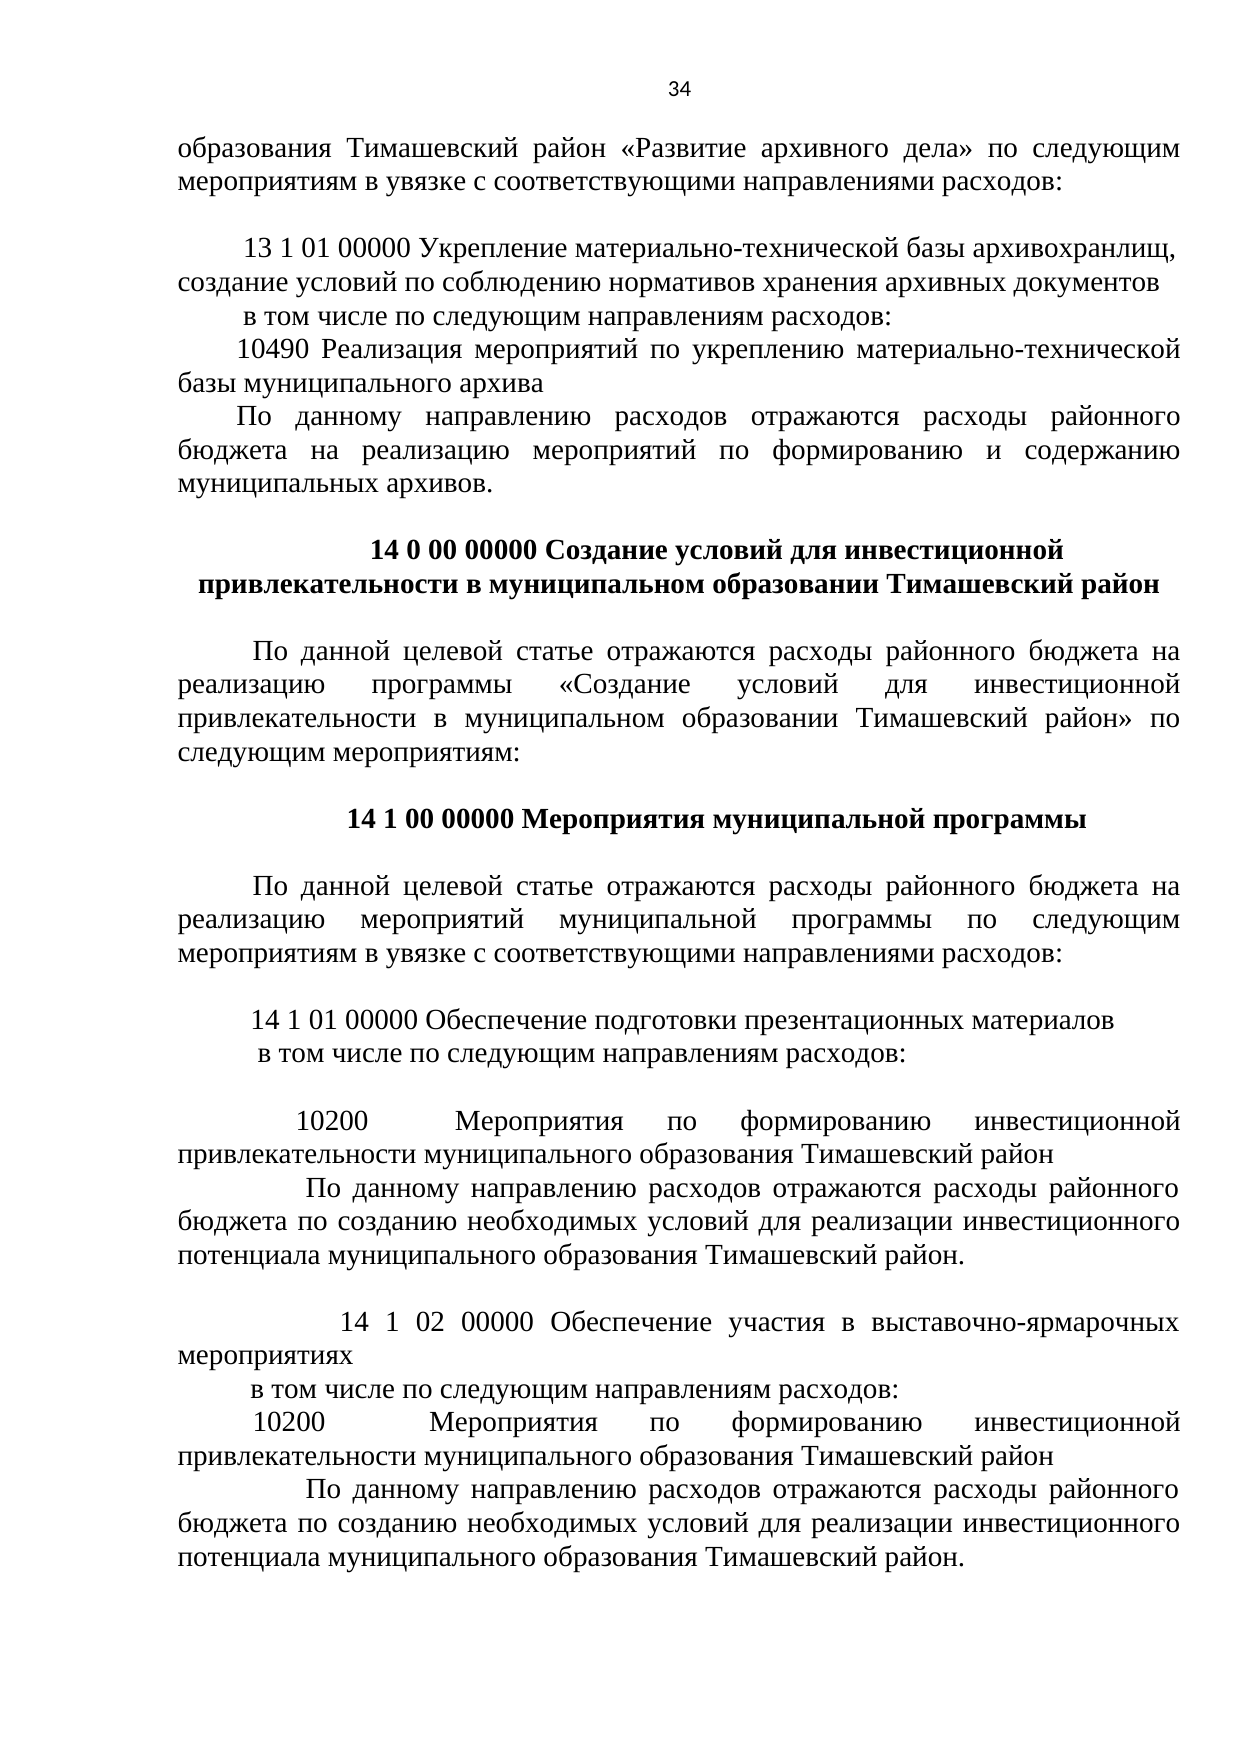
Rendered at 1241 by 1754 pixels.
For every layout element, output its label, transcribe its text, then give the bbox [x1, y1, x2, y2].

text 10200 Мероприятия по формированию инвестиционной привлекательности муниципального образования Тимашевский район [177, 1103, 1181, 1170]
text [177, 130, 1181, 197]
text 14 1 00 00000 Мероприятия муниципальной программы [177, 801, 1181, 834]
text По данной целевой статье отражаются расходы районного бюджета на реализацию мероприятий муниципальной программы по следующим мероприятиям в увязке с соответствующими направлениями расходов: [177, 868, 1181, 968]
text в том числе по следующим направлениям расходов: [177, 298, 1181, 331]
text в том числе по следующим направлениям расходов: [177, 1036, 1181, 1069]
text 13 1 01 00000 Укрепление материально-технической базы архивохранлищ, создание условий по соблюдению нормативов хранения архивных документов [177, 231, 1181, 298]
text 14 1 02 00000 Обеспечение участия в выставочно-ярмарочных мероприятиях [177, 1304, 1181, 1371]
text По данному направлению расходов отражаются расходы районного бюджета на реализацию мероприятий по формированию и содержанию муниципальных архивов. [177, 398, 1181, 499]
text 10200 Мероприятия по формированию инвестиционной привлекательности муниципального образования Тимашевский район [177, 1404, 1181, 1472]
text 10490 Реализация мероприятий по укреплению материально-технической базы муниципального архива [177, 331, 1181, 398]
text По данной целевой статье отражаются расходы районного бюджета на реализацию программы «Создание условий для инвестиционной привлекательности в муниципальном образовании Тимашевский район» по следующим мероприятиям: [177, 633, 1181, 767]
text в том числе по следующим направлениям расходов: [177, 1371, 1181, 1404]
text 14 1 01 00000 Обеспечение подготовки презентационных материалов [177, 1002, 1181, 1036]
text 14 0 00 00000 Создание условий для инвестиционной привлекательности в муниципальном образовании Тимашевский район [177, 532, 1181, 599]
